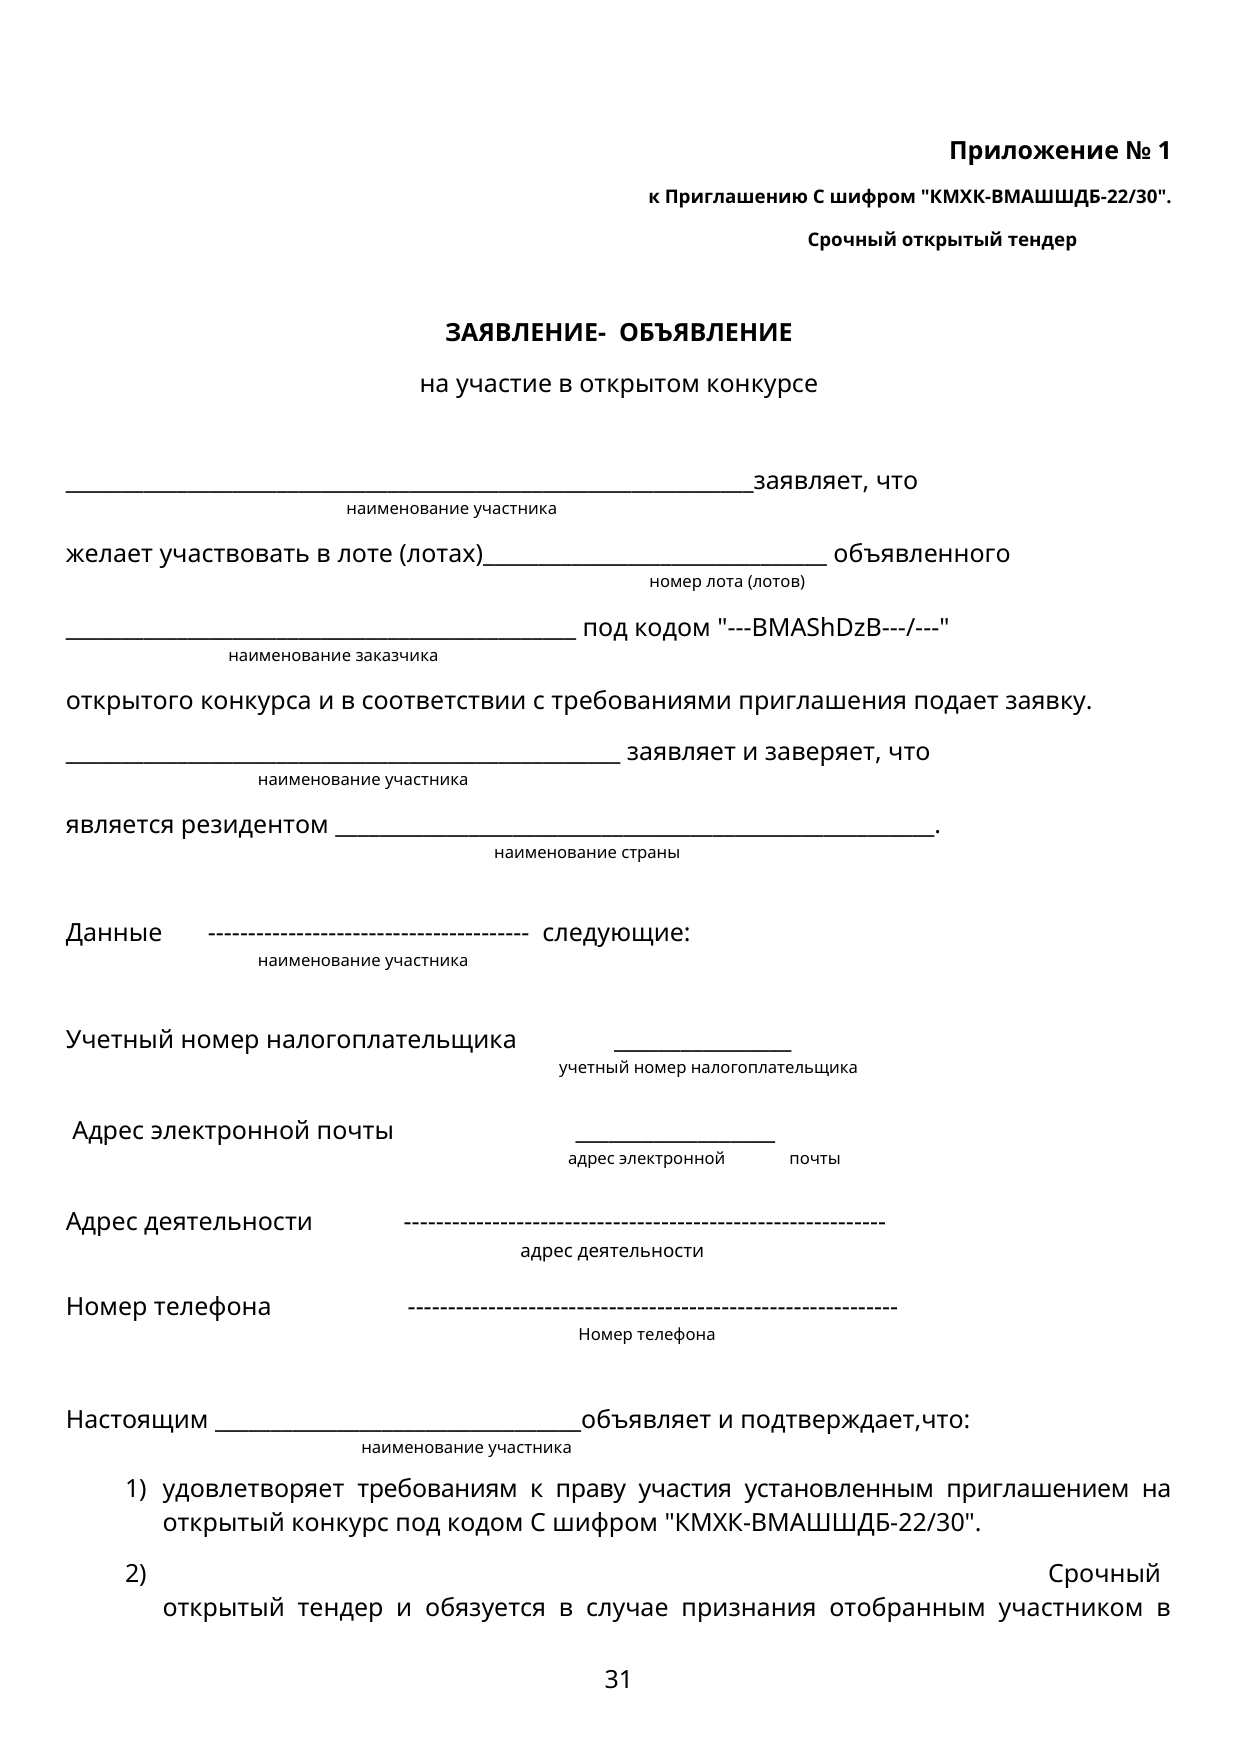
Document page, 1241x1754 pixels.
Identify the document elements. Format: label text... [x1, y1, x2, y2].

text номер лота (лотов) [523, 570, 1172, 593]
text к Приглашению С шифром "КМХК-ВМАШШДБ-22/30". [66, 184, 1172, 209]
text __________________________________________________ заявляет и заверяет, что [66, 734, 1172, 768]
text наименование участника [346, 497, 1172, 519]
text Данные ---------------------------------------- следующие: [66, 914, 1172, 949]
text открытого конкурса и в соответствии с требованиями приглашения подает заявку. [66, 683, 1172, 717]
text Номер телефона [435, 1323, 1172, 1346]
text является резидентом ______________________________________________________. [66, 807, 1172, 841]
text наименование участника [361, 1436, 1172, 1458]
text Приложение № 1 [66, 133, 1172, 167]
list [125, 1556, 1172, 1624]
text Учетный номер налогоплательщика ________________ [66, 1022, 1172, 1056]
text адрес электронной почты [420, 1147, 1172, 1170]
text адрес деятельности [66, 1238, 1172, 1263]
text ______________________________________________________________заявляет, что [66, 463, 1172, 497]
text желает участвовать в лоте (лотах)_______________________________ объявленного [66, 536, 1172, 570]
text Срочный открытый тендер [66, 226, 1172, 251]
text наименование участника [258, 768, 1172, 790]
text ЗАЯВЛЕНИЕ- ОБЪЯВЛЕНИЕ [66, 314, 1172, 349]
text ______________________________________________ под кодом "---BMAShDzB---/---" [66, 609, 1172, 643]
text Настоящим _________________________________объявляет и подтверждает,что: [66, 1402, 1172, 1436]
text Адрес электронной почты __________________ [66, 1113, 1172, 1147]
list удовлетворяет требованиям к праву участия установленным приглашением на открытый конкурс под кодом С шифром "КМХК-ВМАШШДБ-22/30". [125, 1471, 1172, 1539]
text наименование страны [494, 841, 1172, 864]
text Адрес деятельности ------------------------------------------------------------ [66, 1204, 1172, 1238]
text Номер телефона ------------------------------------------------------------- [66, 1289, 1172, 1323]
text наименование заказчика [228, 643, 1172, 666]
text учетный номер налогоплательщика [494, 1056, 1172, 1079]
text на участие в открытом конкурсе [66, 365, 1172, 399]
text наименование участника [258, 949, 1172, 971]
